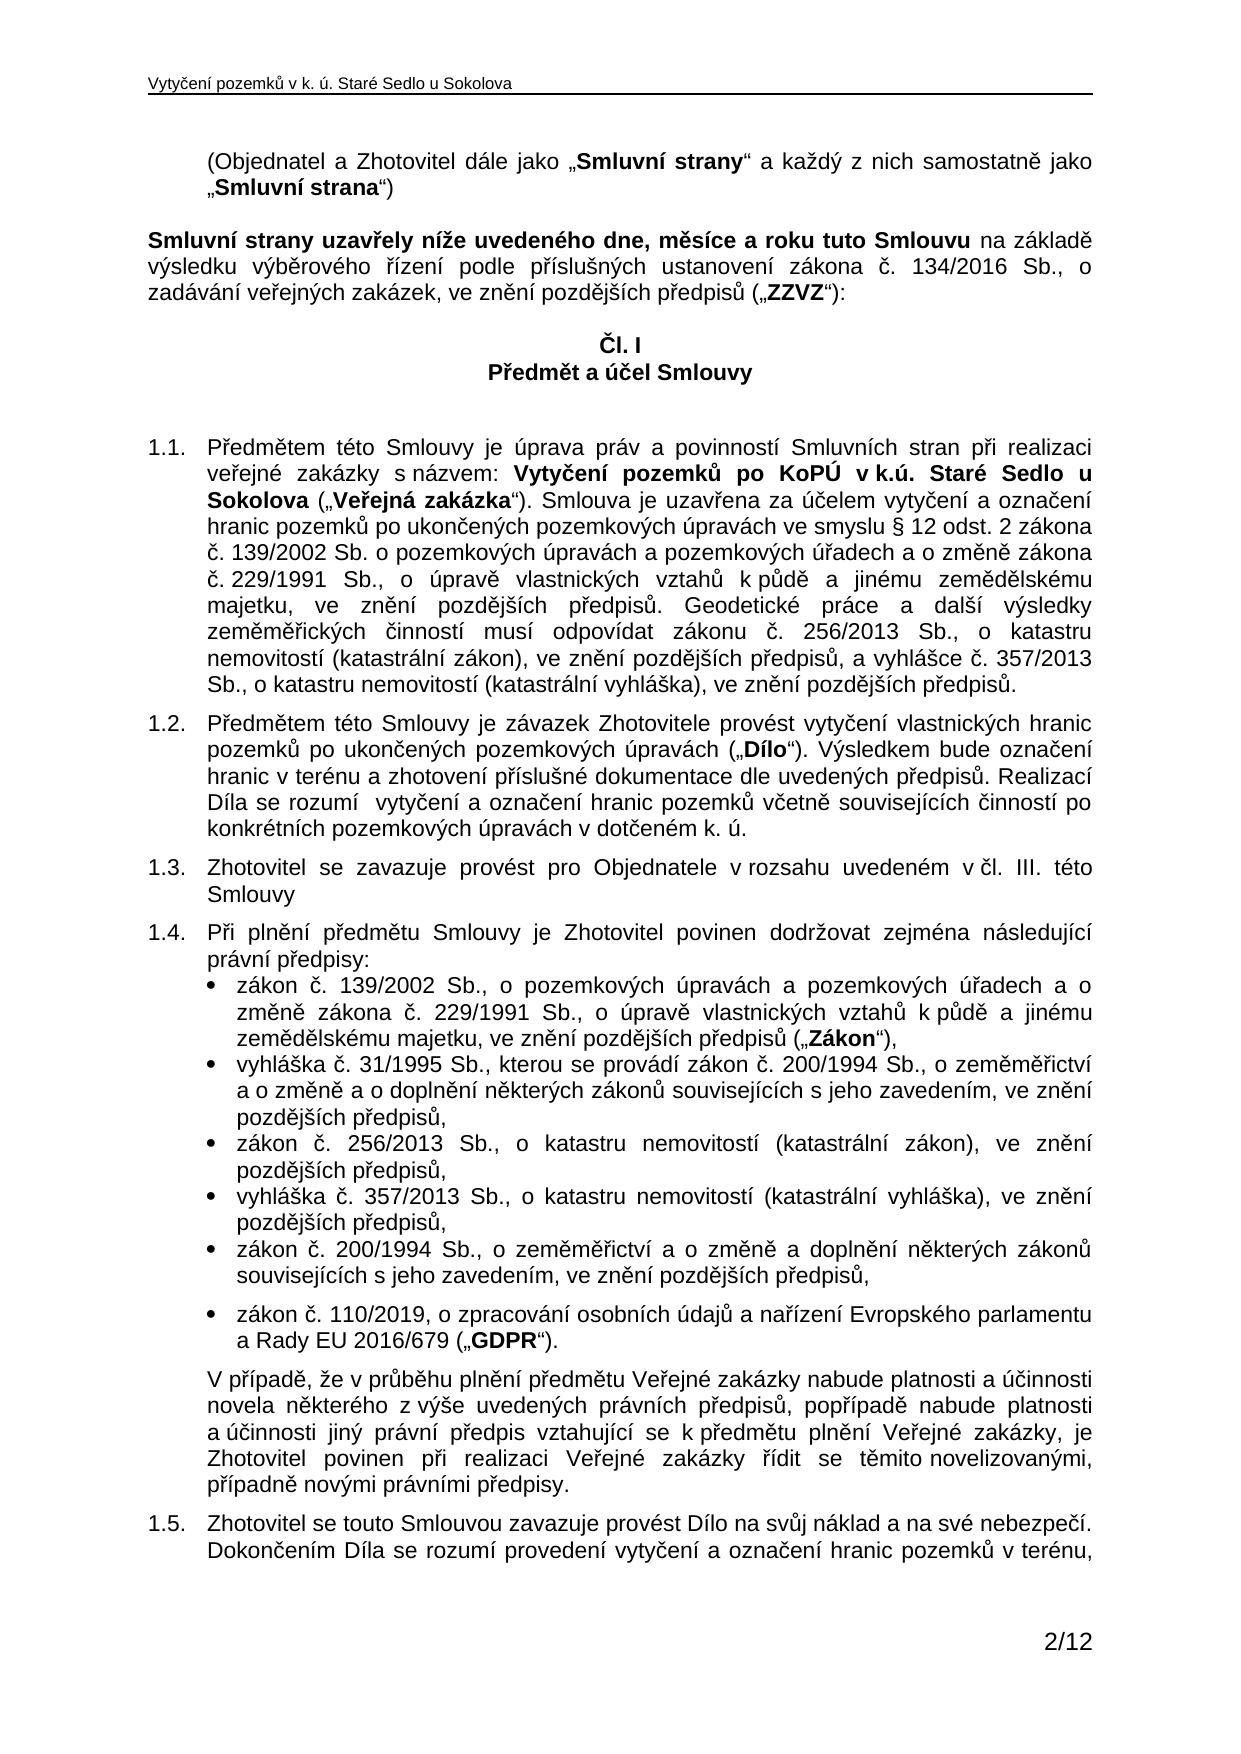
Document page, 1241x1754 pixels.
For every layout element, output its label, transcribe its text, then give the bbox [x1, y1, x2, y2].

text Smluvní strany uzavřely níže uvedeného dne, měsíce a roku tuto Smlouvu na základě výsledku výběrového řízení podle příslušných ustanovení zákona č. 134/2016 Sb., o zadávání veřejných zakázek, ve znění pozdějších předpisů („ZZVZ“): [148, 227, 1093, 306]
list zákon č. 200/1994 Sb., o zeměměřictví a o změně a doplnění některých zákonů souvisejících s jeho zavedením, ve znění pozdějších předpisů, [207, 1236, 1093, 1288]
list zákon č. 139/2002 Sb., o pozemkových úpravách a pozemkových úřadech a o změně zákona č. 229/1991 Sb., o úpravě vlastnických vztahů k půdě a jinému zemědělskému majetku, ve znění pozdějších předpisů („Zákon“), [207, 972, 1093, 1051]
list Předmětem této Smlouvy je úprava práv a povinností Smluvních stran při realizaci veřejné zakázky s názvem: Vytyčení pozemků po KoPÚ v k.ú. Staré Sedlo u Sokolova („Veřejná zakázka“). Smlouva je uzavřena za účelem vytyčení a označení hranic pozemků po ukončených pozemkových úpravách ve smyslu § 12 odst. 2 zákona č. 139/2002 Sb. o pozemkových úpravách a pozemkových úřadech a o změně zákona č. 229/1991 Sb., o úpravě vlastnických vztahů k půdě a jinému zemědělskému majetku, ve znění pozdějších předpisů. Geodetické práce a další výsledky zeměměřických činností musí odpovídat zákonu č. 256/2013 Sb., o katastru nemovitostí (katastrální zákon), ve znění pozdějších předpisů, a vyhlášce č. 357/2013 Sb., o katastru nemovitostí (katastrální vyhláška), ve znění pozdějších předpisů. [148, 434, 1093, 697]
list Při plnění předmětu Smlouvy je Zhotovitel povinen dodržovat zejména následující právní předpisy: [148, 919, 1093, 972]
list zákon č. 110/2019, o zpracování osobních údajů a nařízení Evropského parlamentu a Rady EU 2016/679 („GDPR“). [207, 1301, 1093, 1353]
list Zhotovitel se zavazuje provést pro Objednatele v rozsahu uvedeném v čl. III. této Smlouvy [148, 854, 1093, 907]
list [148, 1510, 1093, 1563]
list vyhláška č. 357/2013 Sb., o katastru nemovitostí (katastrální vyhláška), ve znění pozdějších předpisů, [207, 1183, 1093, 1236]
list Předmětem této Smlouvy je závazek Zhotovitele provést vytyčení vlastnických hranic pozemků po ukončených pozemkových úpravách („Dílo“). Výsledkem bude označení hranic v terénu a zhotovení příslušné dokumentace dle uvedených předpisů. Realizací Díla se rozumí vytyčení a označení hranic pozemků včetně souvisejících činností po konkrétních pozemkových úpravách v dotčeném k. ú. [148, 710, 1093, 842]
list zákon č. 256/2013 Sb., o katastru nemovitostí (katastrální zákon), ve znění pozdějších předpisů, [207, 1130, 1093, 1183]
subtitle Předmět a účel Smlouvy [148, 358, 1093, 385]
text V případě, že v průběhu plnění předmětu Veřejné zakázky nabude platnosti a účinnosti novela některého z výše uvedených právních předpisů, popřípadě nabude platnosti a účinnosti jiný právní předpis vztahující se k předmětu plnění Veřejné zakázky, je Zhotovitel povinen při realizaci Veřejné zakázky řídit se těmito novelizovanými, případně novými právními předpisy. [148, 1366, 1093, 1498]
text (Objednatel a Zhotovitel dále jako „Smluvní strany“ a každý z nich samostatně jako „Smluvní strana“) [207, 148, 1093, 200]
list vyhláška č. 31/1995 Sb., kterou se provádí zákon č. 200/1994 Sb., o zeměměřictví a o změně a o doplnění některých zákonů souvisejících s jeho zavedením, ve znění pozdějších předpisů, [207, 1051, 1093, 1130]
subtitle Čl. I [148, 332, 1093, 358]
